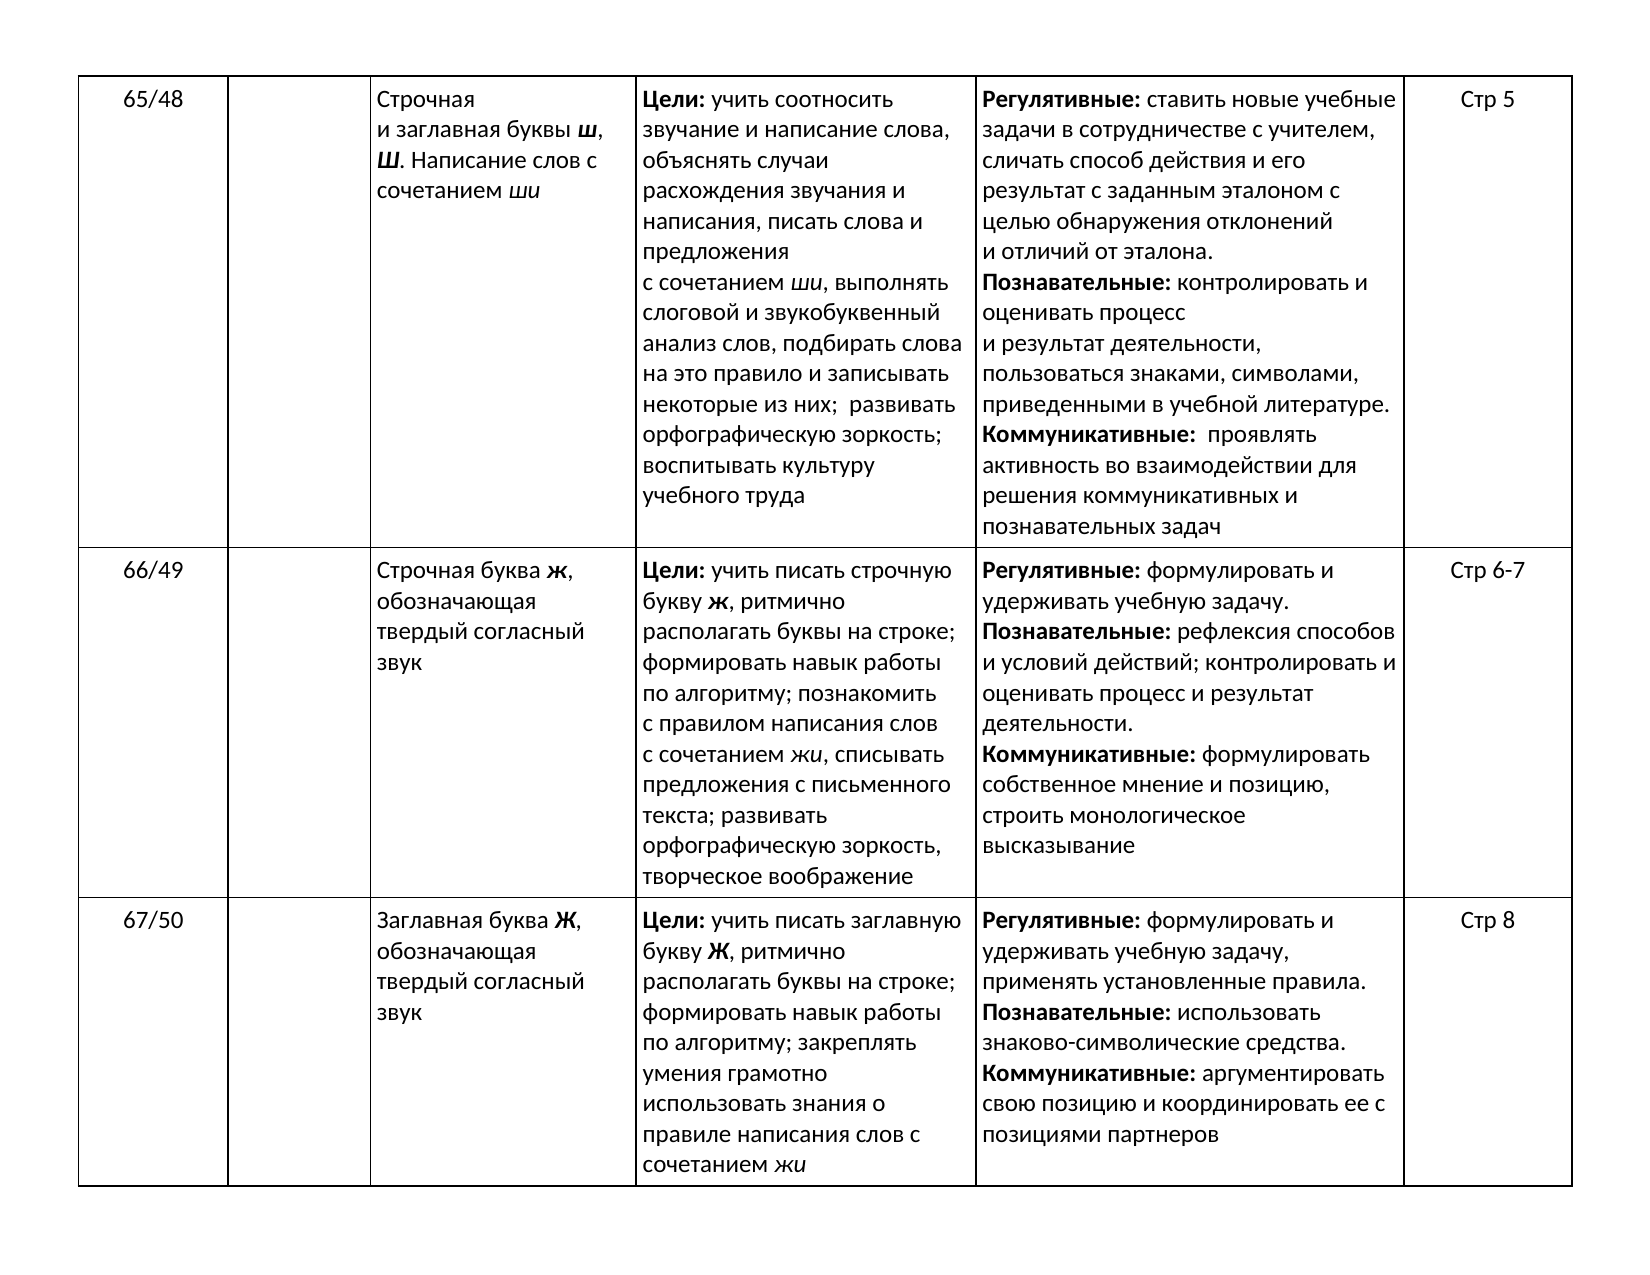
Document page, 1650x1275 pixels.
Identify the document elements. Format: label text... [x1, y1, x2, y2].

table_cell Цели: учить писать заглавную букву Ж, ритмично располагать буквы на строке; формировать навык работы по алгоритму; закреплять умения грамотно использовать знания о правиле написания слов с сочетанием жи [637, 898, 975, 1185]
table_cell 67/50 [79, 898, 227, 1185]
table_cell [229, 77, 370, 547]
table_cell Строчная буква ж, обозначающая твердый согласный звук [371, 548, 635, 897]
table_cell 65/48 [79, 77, 227, 547]
table_cell Стр 6-7 [1405, 548, 1571, 897]
table_cell Стр 8 [1405, 898, 1571, 1185]
table_cell Регулятивные: формулировать и удерживать учебную задачу. Познавательные: рефлексия способов и условий действий; контролировать и оценивать процесс и результат деятельности. Коммуникативные: формулировать собственное мнение и позицию, строить монологическое высказывание [977, 548, 1403, 897]
table_cell Строчная и заглавная буквы ш, Ш. Написание слов с сочетанием ши [371, 77, 635, 547]
table_cell Цели: учить соотносить звучание и написание слова, объяснять случаи расхождения звучания и написания, писать слова и предложения с сочетанием ши, выполнять слоговой и звукобуквенный анализ слов, подбирать слова на это правило и записывать некоторые из них; развивать орфографическую зоркость; воспитывать культуру учебного труда [637, 77, 975, 547]
table_cell Цели: учить писать строчную букву ж, ритмично располагать буквы на строке; формировать навык работы по алгоритму; познакомить с правилом написания слов с сочетанием жи, списывать предложения с письменного текста; развивать орфографическую зоркость, творческое воображение [637, 548, 975, 897]
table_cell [977, 898, 1403, 1185]
table_cell Заглавная буква Ж, обозначающая твердый согласный звук [371, 898, 635, 1185]
table_cell Стр 5 [1405, 77, 1571, 547]
table_cell [229, 548, 370, 897]
table_cell 66/49 [79, 548, 227, 897]
table_cell [229, 898, 370, 1185]
table_cell Регулятивные: ставить новые учебные задачи в сотрудничестве с учителем, сличать способ действия и его результат с заданным эталоном с целью обнаружения отклонений и отличий от эталона. Познавательные: контролировать и оценивать процесс и результат деятельности, пользоваться знаками, символами, приведенными в учебной литературе. Коммуникативные: проявлять активность во взаимодействии для решения коммуникативных и познавательных задач [977, 77, 1403, 547]
